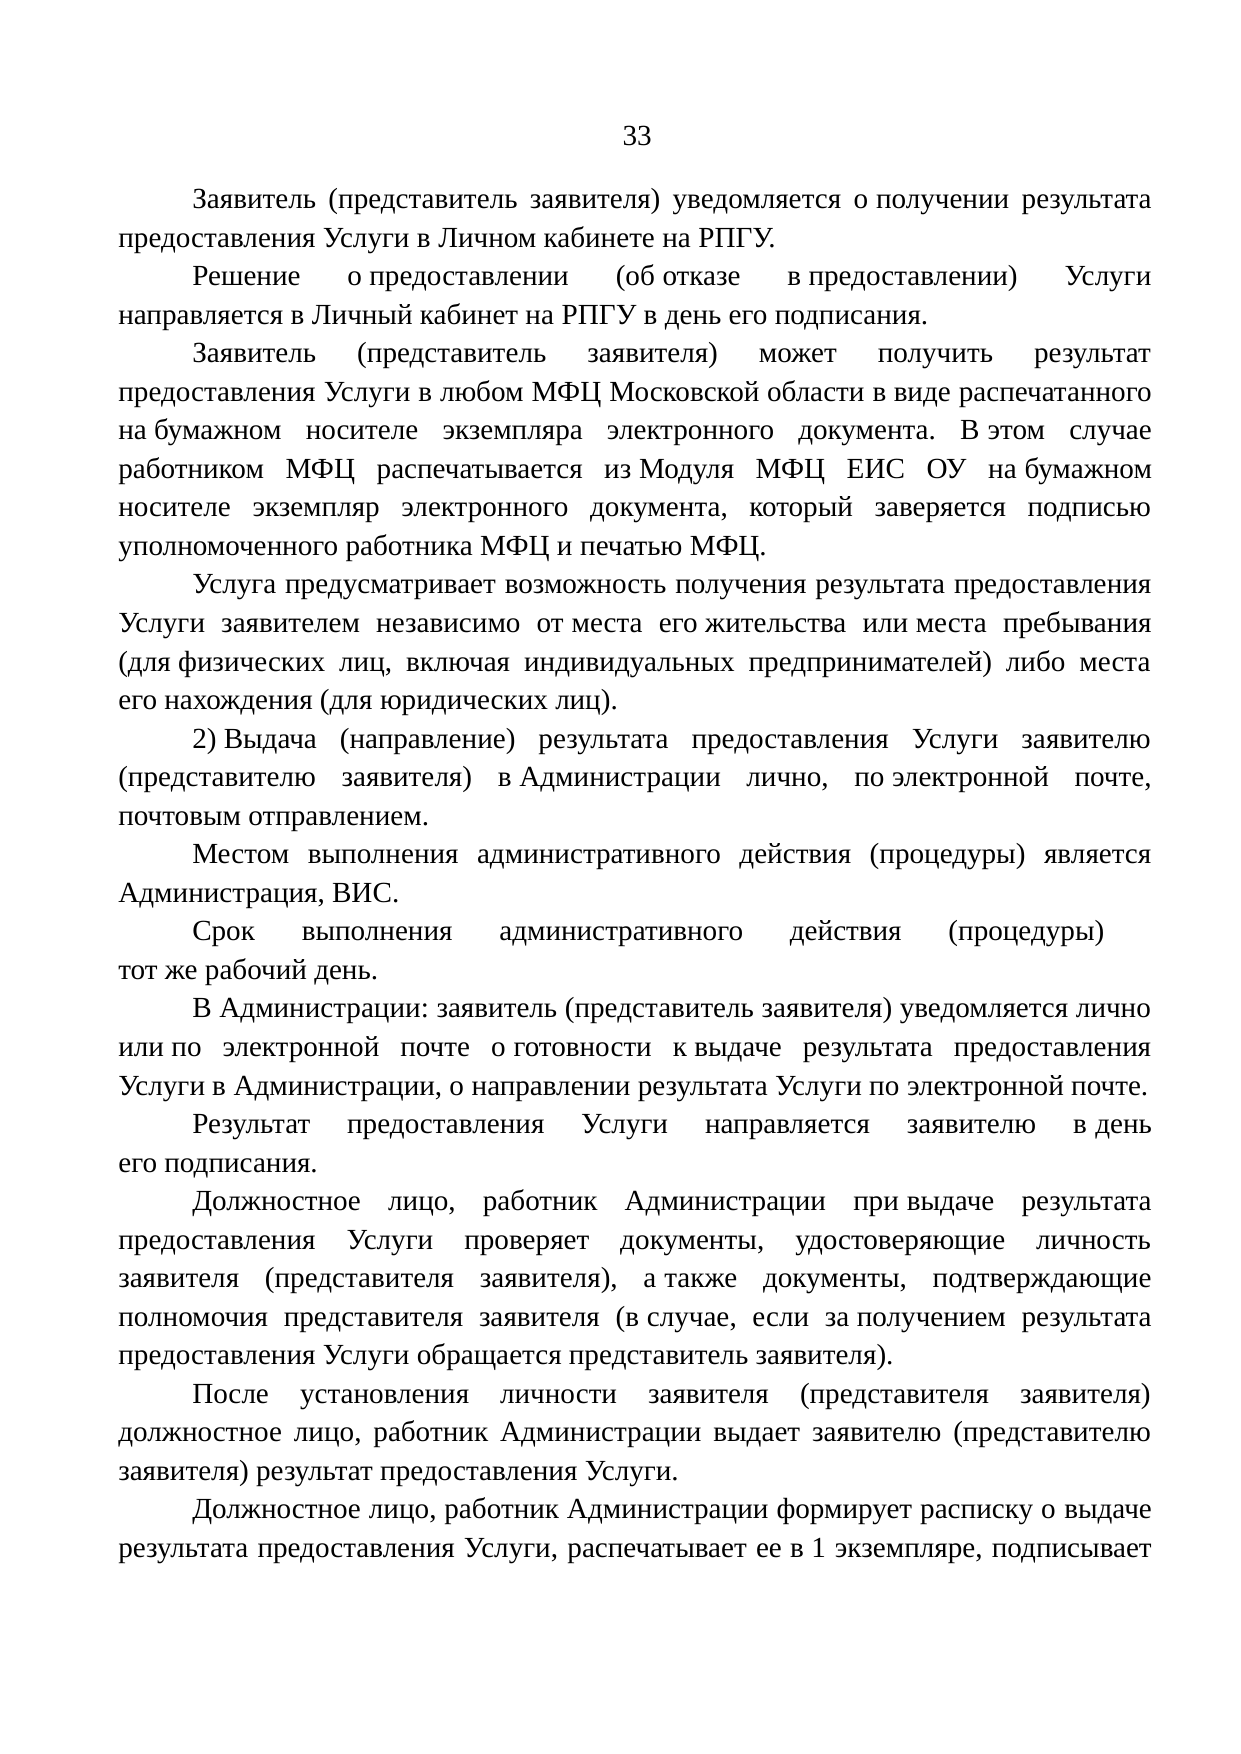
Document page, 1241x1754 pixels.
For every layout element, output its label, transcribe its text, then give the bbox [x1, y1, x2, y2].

text После установления личности заявителя (представителя заявителя) должностное лицо, работник Администрации выдает заявителю (представителю заявителя) результат предоставления Услуги. [118, 1376, 1152, 1487]
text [118, 1492, 1152, 1564]
text Местом выполнения административного действия (процедуры) является Администрация, ВИС. [118, 836, 1152, 908]
text Должностное лицо, работник Администрации при выдаче результата предоставления Услуги проверяет документы, удостоверяющие личность заявителя (представителя заявителя), а также документы, подтверждающие полномочия представителя заявителя (в случае, если за получением результата предоставления Услуги обращается представитель заявителя). [118, 1183, 1152, 1371]
text Результат предоставления Услуги направляется заявителю в день его подписания. [118, 1106, 1152, 1178]
text Услуга предусматривает возможность получения результата предоставления Услуги заявителем независимо от места его жительства или места пребывания (для физических лиц, включая индивидуальных предпринимателей) либо места его нахождения (для юридических лиц). [118, 567, 1152, 716]
text 2) Выдача (направление) результата предоставления Услуги заявителю (представителю заявителя) в Администрации лично, по электронной почте, почтовым отправлением. [118, 721, 1152, 831]
text В Администрации: заявитель (представитель заявителя) уведомляется лично или по электронной почте о готовности к выдаче результата предоставления Услуги в Администрации, о направлении результата Услуги по электронной почте. [118, 991, 1152, 1101]
text Срок выполнения административного действия (процедуры) тот же рабочий день. [118, 913, 1152, 986]
text Заявитель (представитель заявителя) может получить результат предоставления Услуги в любом МФЦ Московской области в виде распечатанного на бумажном носителе экземпляра электронного документа. В этом случае работником МФЦ распечатывается из Модуля МФЦ ЕИС ОУ на бумажном носителе экземпляр электронного документа, который заверяется подписью уполномоченного работника МФЦ и печатью МФЦ. [118, 335, 1152, 562]
text Решение о предоставлении (об отказе в предоставлении) Услуги направляется в Личный кабинет на РПГУ в день его подписания. [118, 258, 1152, 330]
text Заявитель (представитель заявителя) уведомляется о получении результата предоставления Услуги в Личном кабинете на РПГУ. [118, 181, 1152, 253]
